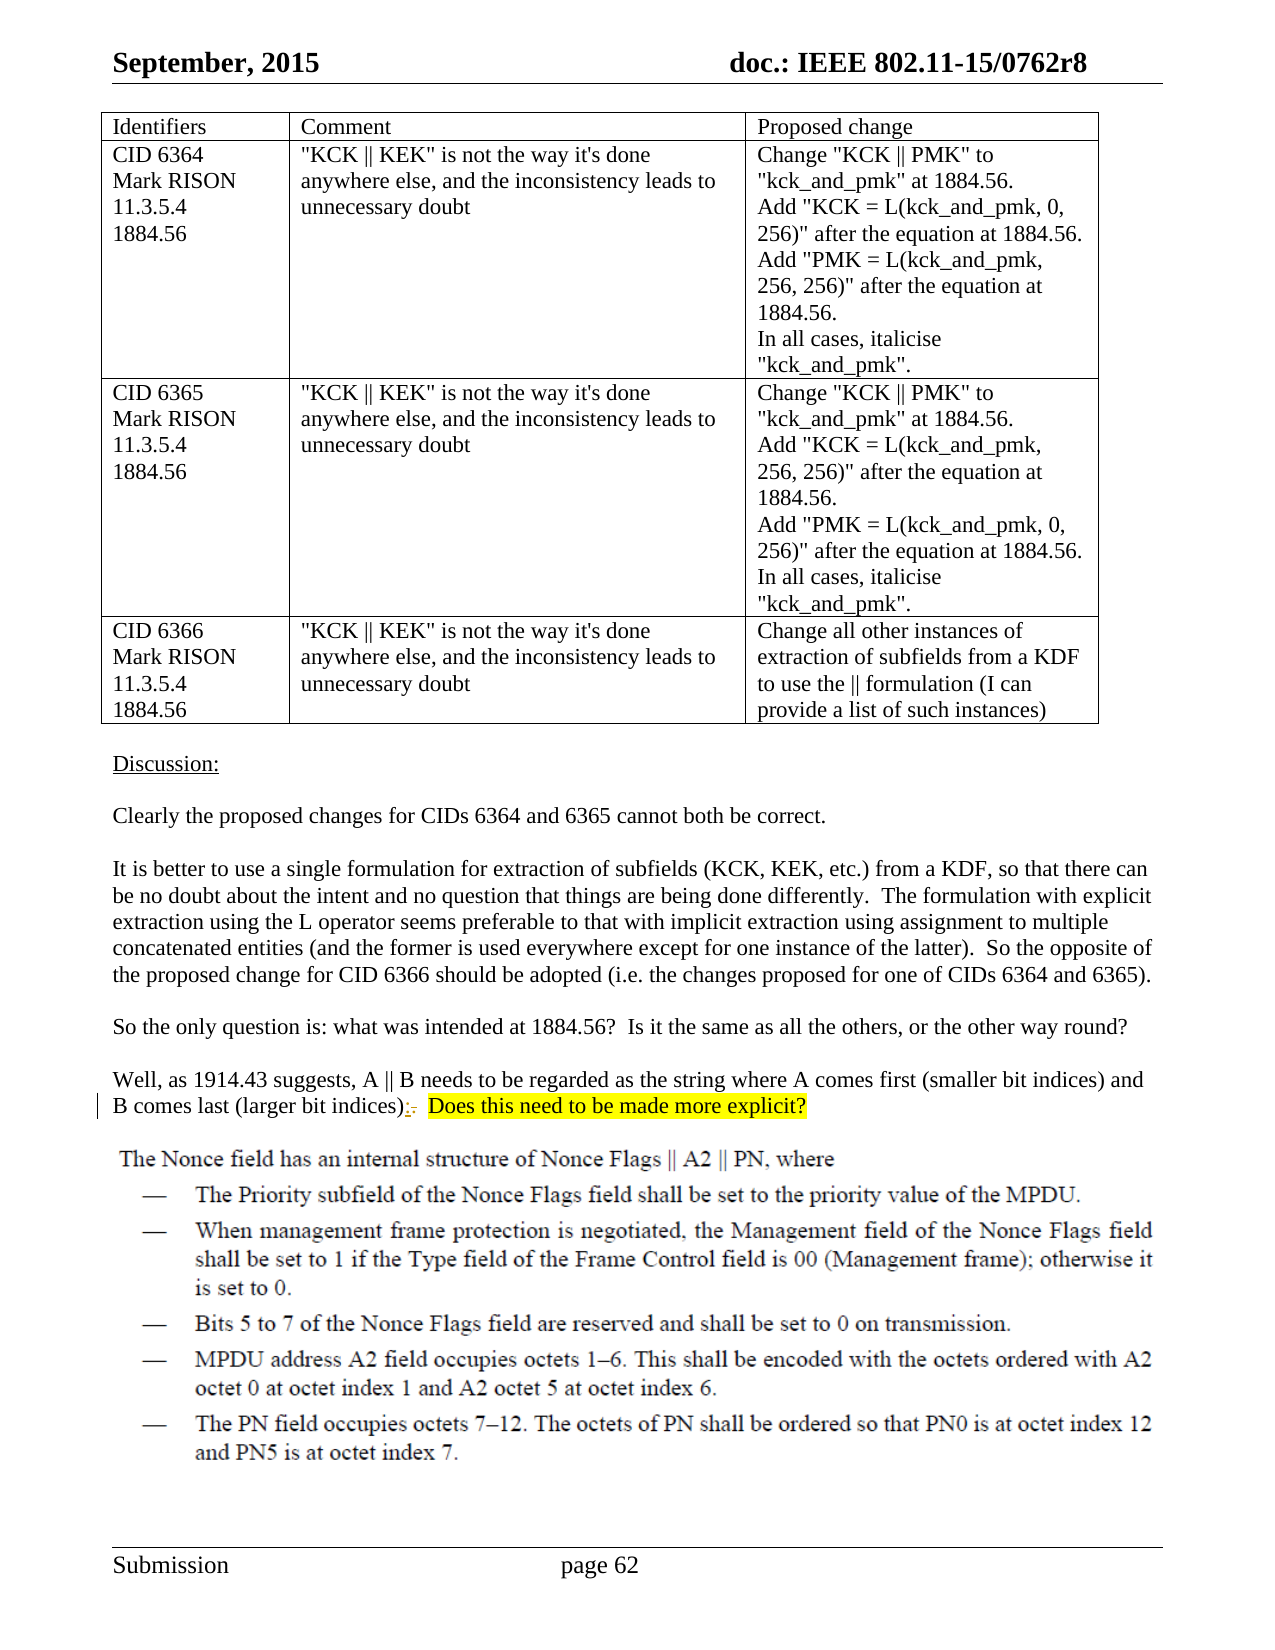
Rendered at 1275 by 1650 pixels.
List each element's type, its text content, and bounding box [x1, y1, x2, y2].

text Clearly the proposed changes for CIDs 6364 and 6365 cannot both be correct. [112, 803, 1163, 829]
table_cell CID 6366 Mark RISON 11.3.5.4 1884.56 [102, 617, 289, 722]
table_cell CID 6365 Mark RISON 11.3.5.4 1884.56 [102, 379, 289, 616]
table_cell "KCK || KEK" is not the way it's done anywhere else, and the inconsistency leads to unnecessary doubt [290, 617, 745, 722]
table_header Comment [290, 113, 745, 139]
table_header Identifiers [102, 113, 289, 139]
text Discussion: [112, 750, 1163, 776]
text So the only question is: what was intended at 1884.56? Is it the same as all the others, or the other way round? [112, 1013, 1163, 1040]
table_cell CID 6364 Mark RISON 11.3.5.4 1884.56 [102, 141, 289, 378]
text It is better to use a single formulation for extraction of subfields (KCK, KEK, etc.) from a KDF, so that there can be no doubt about the intent and no question that things are being done differently. The formulation with explicit extraction using the L operator seems preferable to that with implicit extraction using assignment to multiple concatenated entities (and the former is used everywhere except for one instance of the latter). So the opposite of the proposed change for CID 6366 should be adopted (i.e. the changes proposed for one of CIDs 6364 and 6365). [112, 855, 1163, 987]
table_cell "KCK || KEK" is not the way it's done anywhere else, and the inconsistency leads to unnecessary doubt [290, 141, 745, 378]
text Well, as 1914.43 suggests, A || B needs to be regarded as the string where A comes first (smaller bit indices) and B comes last (larger bit indices) Does this need to be made more explicit? [112, 1066, 1163, 1119]
table_header Proposed change [746, 113, 1098, 139]
table_cell "KCK || KEK" is not the way it's done anywhere else, and the inconsistency leads to unnecessary doubt [290, 379, 745, 616]
table_cell Change all other instances of extraction of subfields from a KDF to use the || formulation (I can provide a list of such instances) [746, 617, 1098, 722]
table_cell Change "KCK || PMK" to "kck_and_pmk" at 1884.56. Add "KCK = L(kck_and_pmk, 256, 256)" after the equation at 1884.56. Add "PMK = L(kck_and_pmk, 0, 256)" after the equation at 1884.56. In all cases, italicise "kck_and_pmk". [746, 379, 1098, 616]
table_cell Change "KCK || PMK" to "kck_and_pmk" at 1884.56. Add "KCK = L(kck_and_pmk, 0, 256)" after the equation at 1884.56. Add "PMK = L(kck_and_pmk, 256, 256)" after the equation at 1884.56. In all cases, italicise "kck_and_pmk". [746, 141, 1098, 378]
